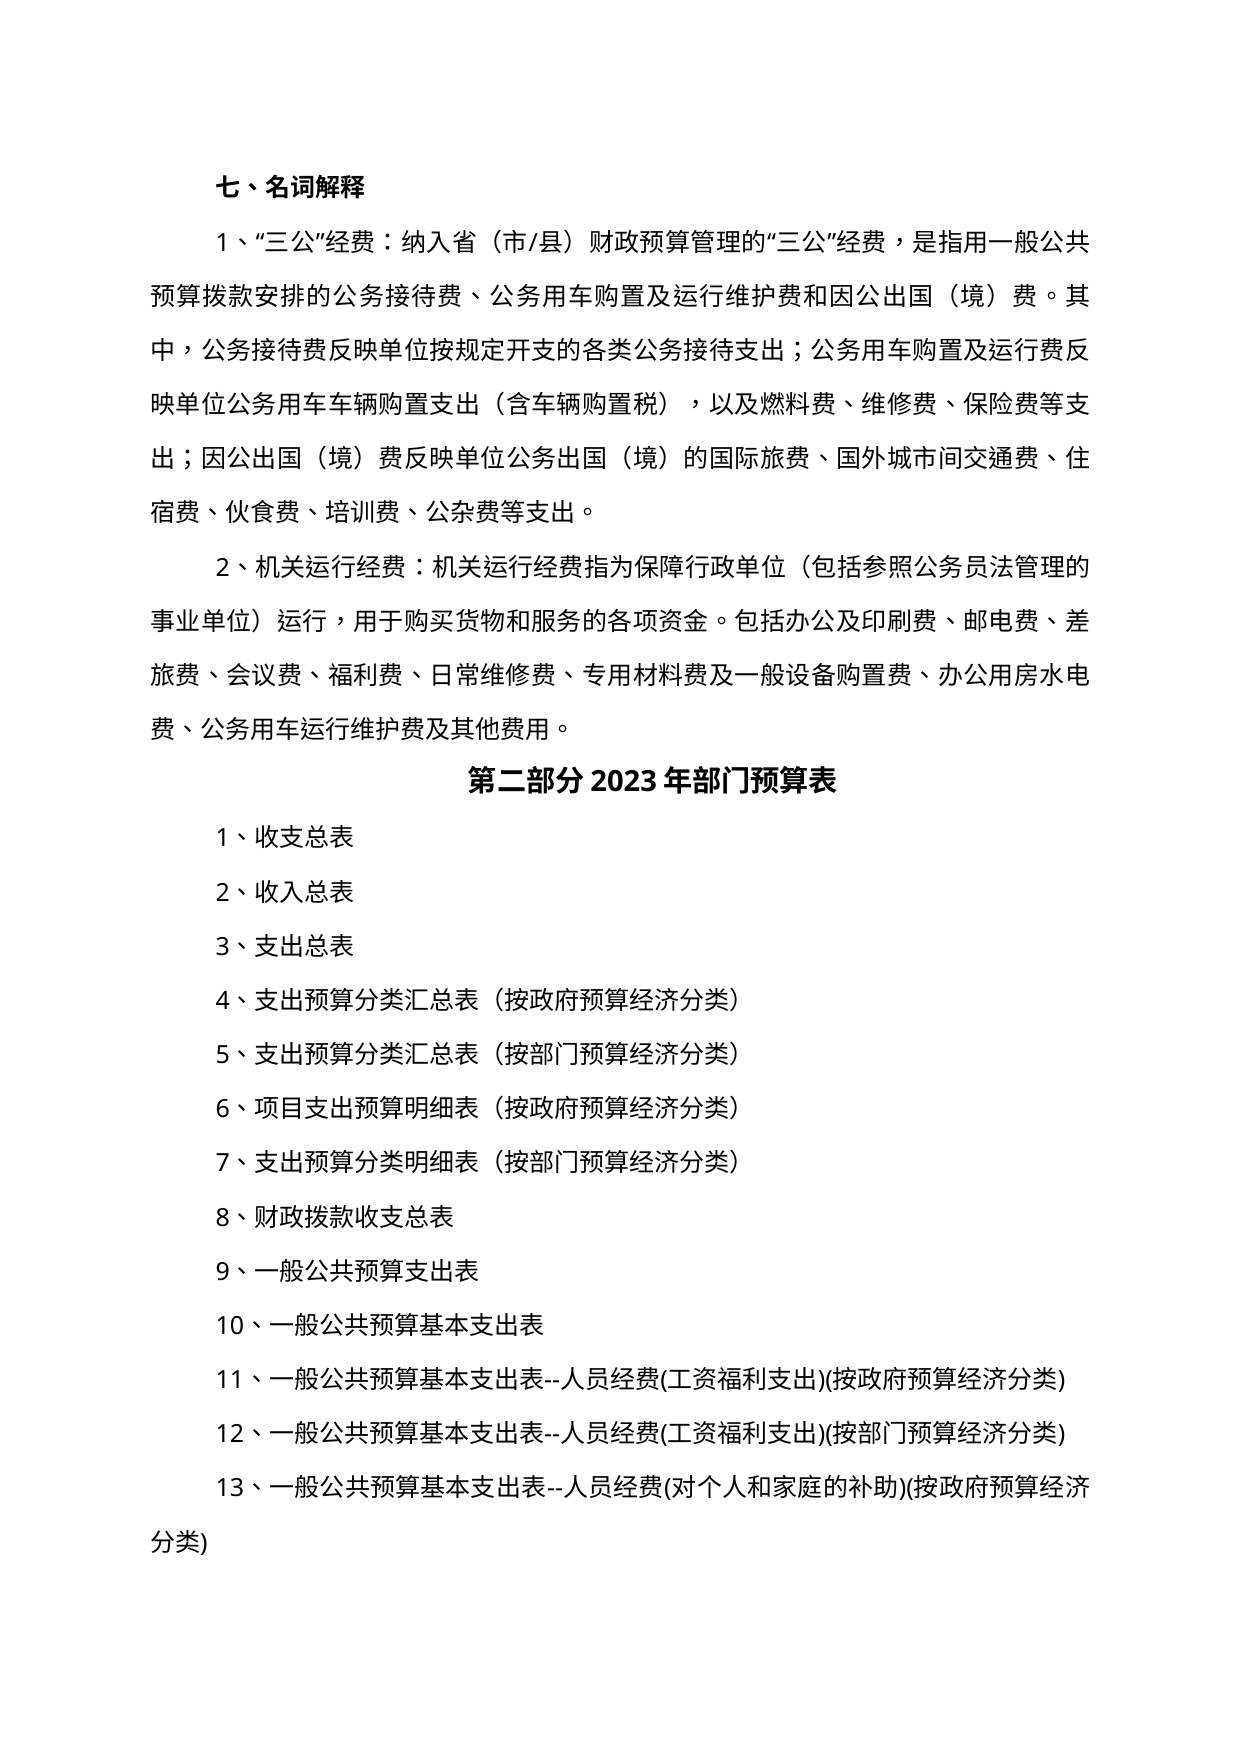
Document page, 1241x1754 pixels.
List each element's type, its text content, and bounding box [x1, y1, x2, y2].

text 12、一般公共预算基本支出表--人员经费(工资福利支出)(按部门预算经济分类) [150, 1396, 1090, 1450]
text 11、一般公共预算基本支出表--人员经费(工资福利支出)(按政府预算经济分类) [150, 1342, 1090, 1396]
text 5、支出预算分类汇总表（按部门预算经济分类） [150, 1017, 1090, 1071]
text 9、一般公共预算支出表 [150, 1233, 1090, 1287]
text 10、一般公共预算基本支出表 [150, 1287, 1090, 1342]
text 4、支出预算分类汇总表（按政府预算经济分类） [150, 962, 1090, 1017]
text 1、“三公”经费：纳入省（市/县）财政预算管理的“三公”经费，是指用一般公共预算拨款安排的公务接待费、公务用车购置及运行维护费和因公出国（境）费。其中，公务接待费反映单位按规定开支的各类公务接待支出；公务用车购置及运行费反映单位公务用车车辆购置支出（含车辆购置税），以及燃料费、维修费、保险费等支出；因公出国（境）费反映单位公务出国（境）的国际旅费、国外城市间交通费、住宿费、伙食费、培训费、公杂费等支出。 [150, 204, 1090, 529]
text 6、项目支出预算明细表（按政府预算经济分类） [150, 1071, 1090, 1125]
text 2、机关运行经费：机关运行经费指为保障行政单位（包括参照公务员法管理的事业单位）运行，用于购买货物和服务的各项资金。包括办公及印刷费、邮电费、差旅费、会议费、福利费、日常维修费、专用材料费及一般设备购置费、办公用房水电费、公务用车运行维护费及其他费用。 [150, 529, 1090, 746]
text 第二部分2023年部门预算表 [150, 746, 1090, 800]
text 13、一般公共预算基本支出表--人员经费(对个人和家庭的补助)(按政府预算经济分类) [150, 1450, 1090, 1558]
text 七、名词解释 [150, 150, 1090, 204]
text 1、收支总表 [150, 800, 1090, 854]
text 2、收入总表 [150, 854, 1090, 908]
text 3、支出总表 [150, 908, 1090, 962]
text 7、支出预算分类明细表（按部门预算经济分类） [150, 1125, 1090, 1179]
text 8、财政拨款收支总表 [150, 1179, 1090, 1233]
